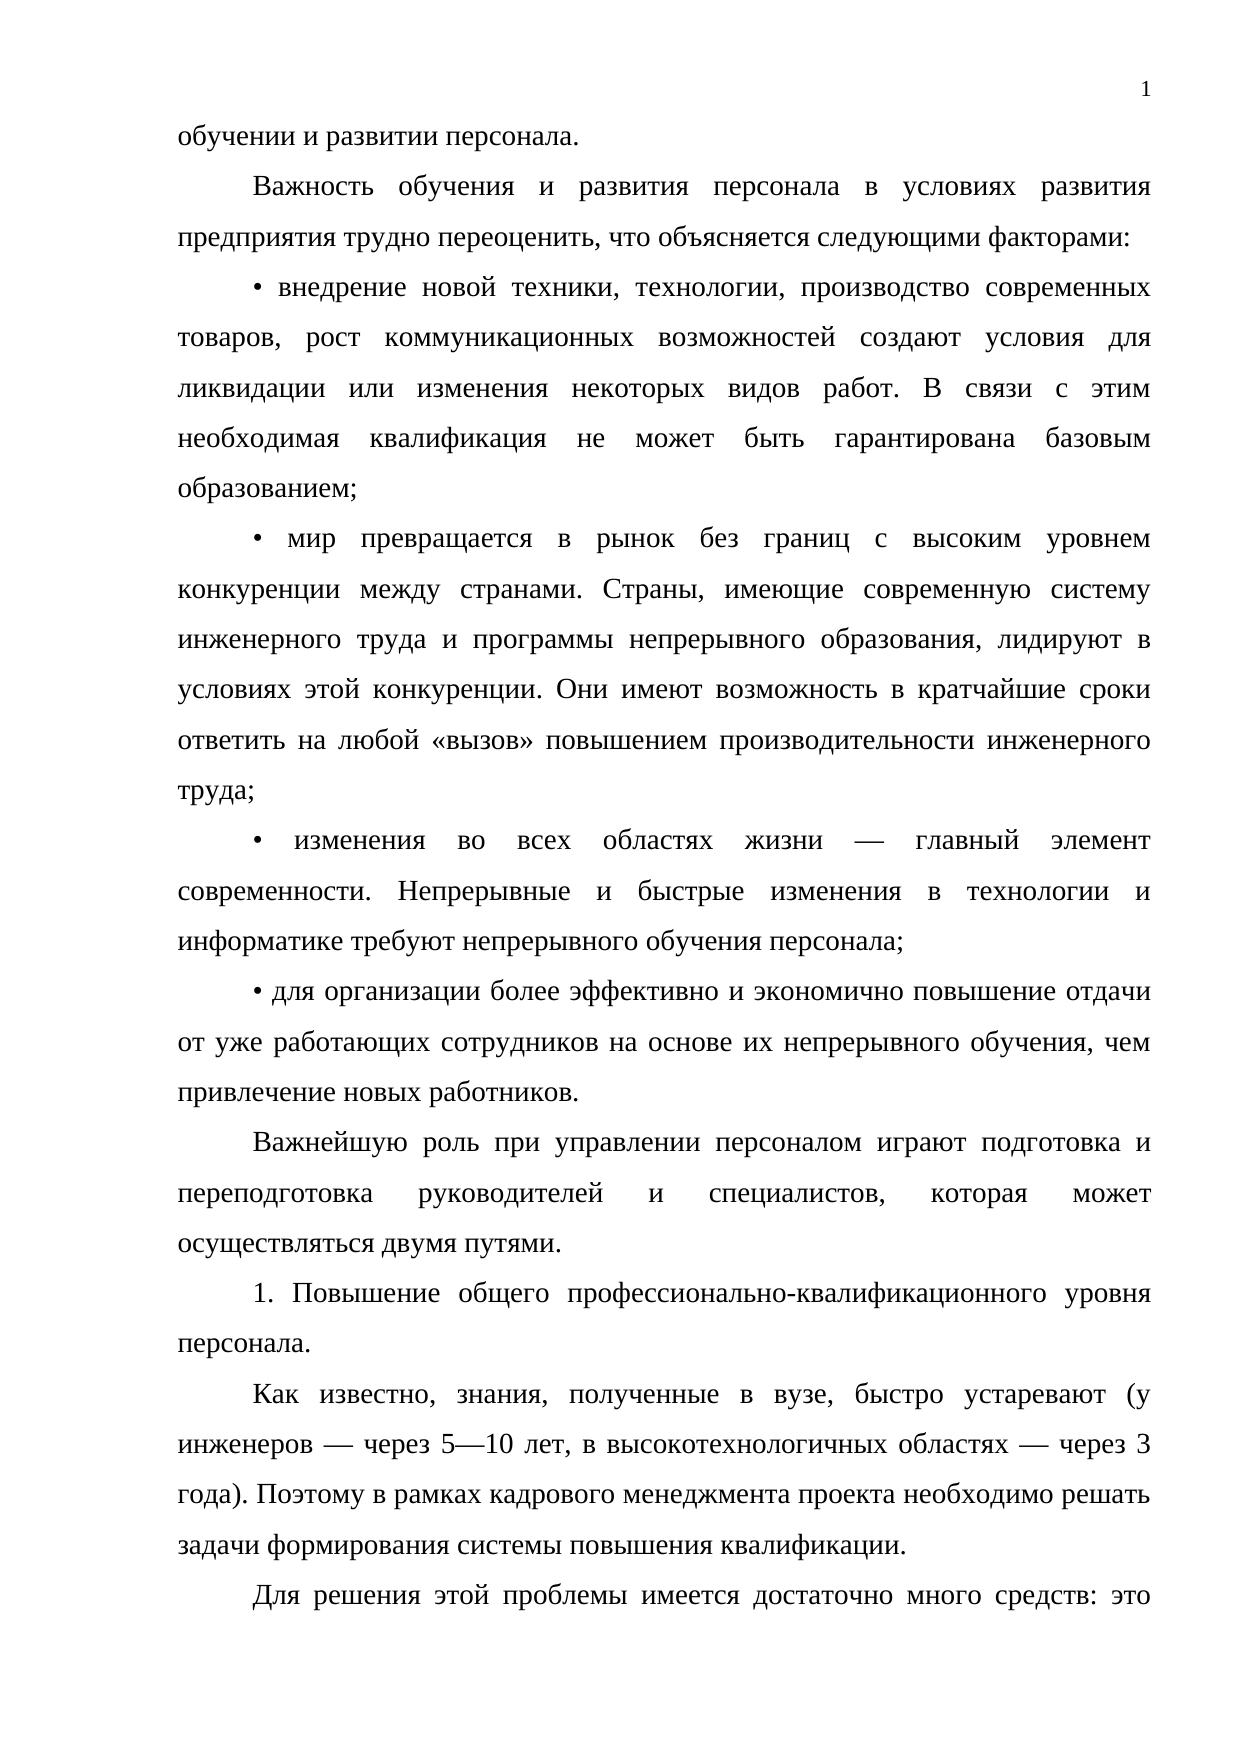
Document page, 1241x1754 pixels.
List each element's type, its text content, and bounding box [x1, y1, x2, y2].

text • внедрение новой техники, технологии, производство современных товаров, рост коммуникационных возможностей создают условия для ликвидации или изменения некоторых видов работ. В связи с этим необходимая квалификация не может быть гарантирована базовым образованием; [177, 269, 1152, 504]
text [177, 1577, 1152, 1611]
text Важность обучения и развития персонала в условиях развития предприятия трудно переоценить, что объясняется следующими факторами: [177, 168, 1152, 252]
text • для организации более эффективно и экономично повышение отдачи от уже работающих сотрудников на основе их непрерывного обучения, чем привлечение новых работников. [177, 973, 1152, 1108]
text 1. Повышение общего профессионально-квалификационного уровня персонала. [177, 1275, 1152, 1359]
text Как известно, знания, полученные в вузе, быстро устаревают (у инженеров — через 5—10 лет, в высокотехнологичных областях — через 3 года). Поэтому в рамках кадрового менеджмента проекта необходимо решать задачи формирования системы повышения квалификации. [177, 1376, 1152, 1560]
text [177, 118, 1152, 152]
text • изменения во всех областях жизни — главный элемент современности. Непрерывные и быстрые изменения в технологии и информатике требуют непрерывного обучения персонала; [177, 822, 1152, 957]
text Важнейшую роль при управлении персоналом играют подготовка и переподготовка руководителей и специалистов, которая может осуществляться двумя путями. [177, 1124, 1152, 1258]
text • мир превращается в рынок без границ с высоким уровнем конкуренции между странами. Страны, имеющие современную систему инженерного труда и программы непрерывного образования, лидируют в условиях этой конкуренции. Они имеют возможность в кратчайшие сроки ответить на любой «вызов» повышением производительности инженерного труда; [177, 521, 1152, 806]
